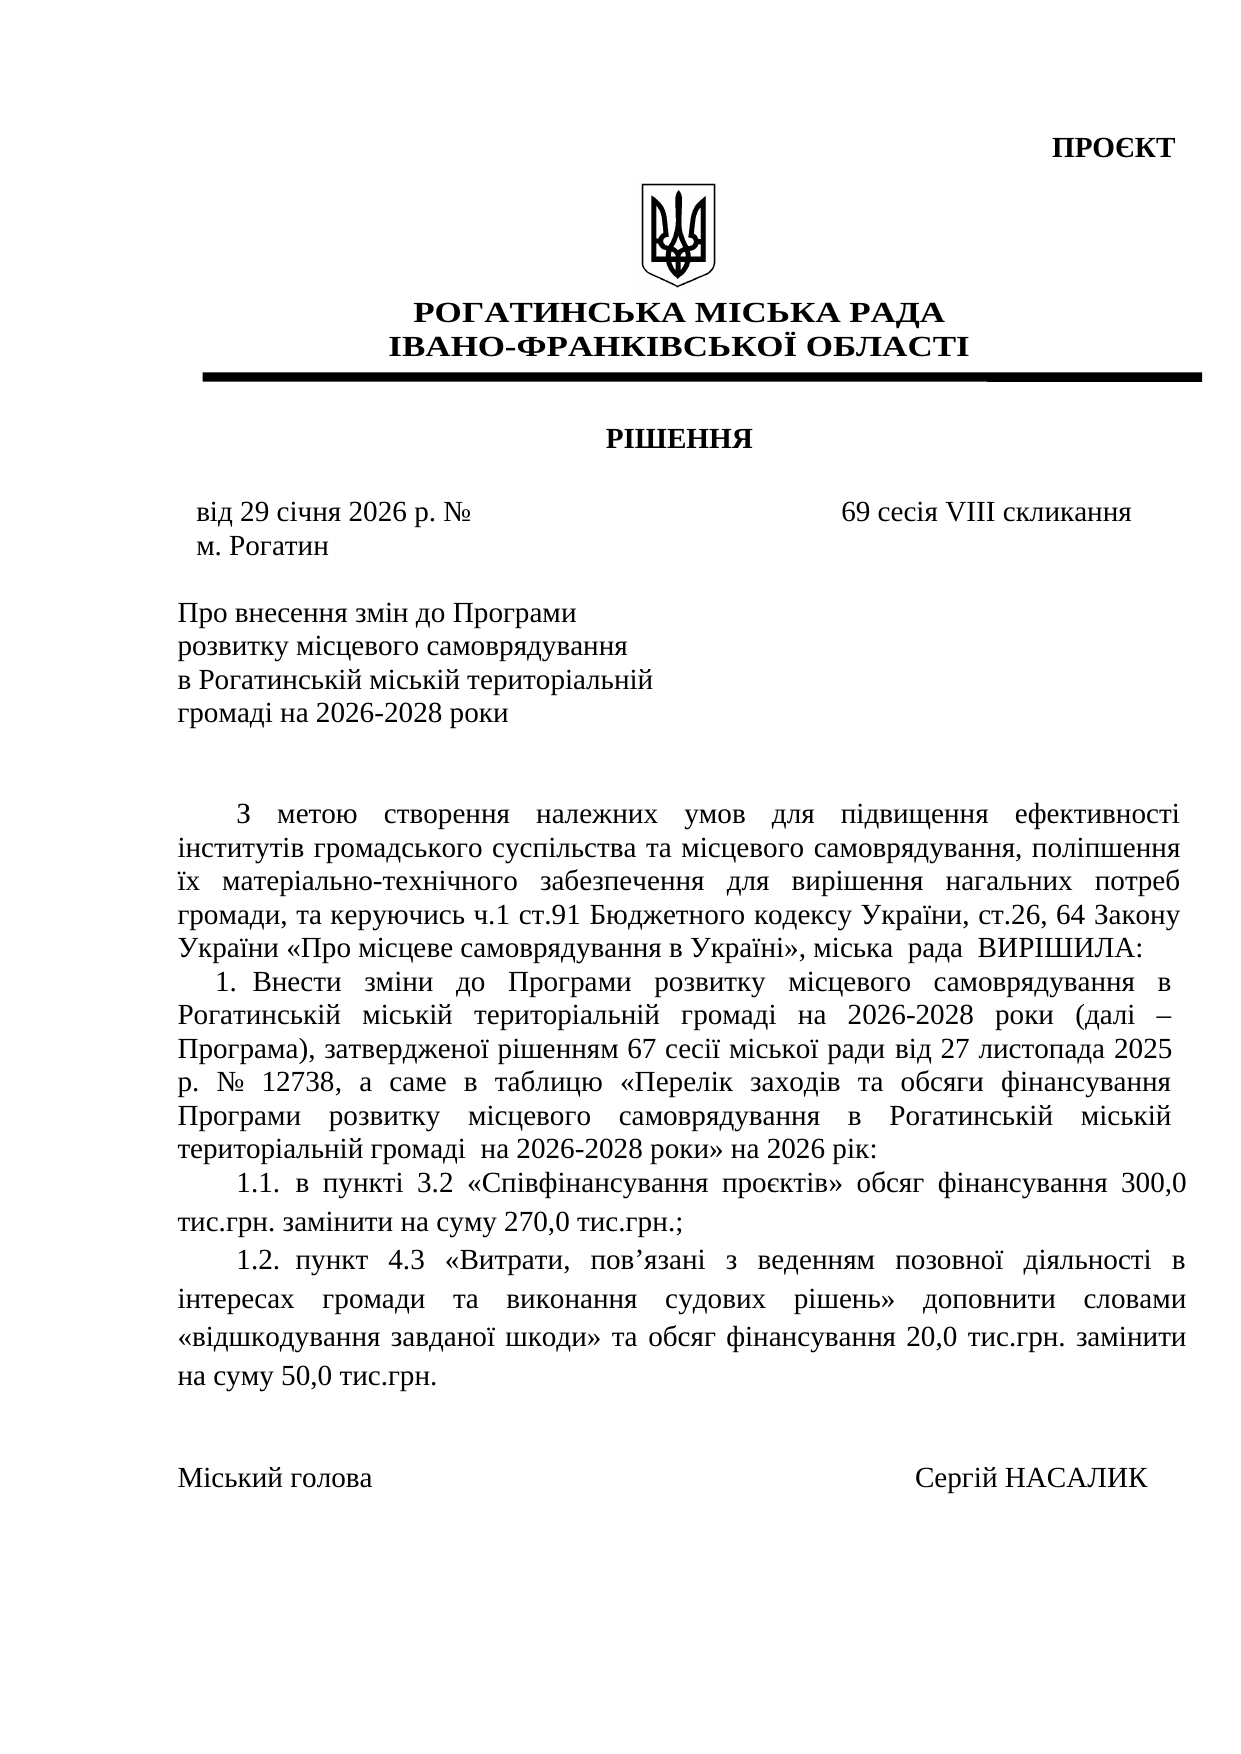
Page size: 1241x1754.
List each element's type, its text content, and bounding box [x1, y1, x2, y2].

list пункт 4.3 «Витрати, пов’язані з веденням позовної діяльності в інтересах громади та виконання судових рішень» доповнити словами «відшкодування завданої шкоди» та обсяг фінансування 20,0 тис.грн. замінити на суму 50,0 тис.грн. [177, 1242, 1187, 1391]
text ПРОЄКТ [177, 131, 1181, 164]
text розвитку місцевого самоврядування [177, 628, 1181, 662]
text в Рогатинській міській територіальній [177, 662, 1181, 696]
text РІШЕННЯ [177, 421, 1181, 454]
text від 29 січня 2026 р. № 69 сесія VIII скликання [196, 494, 1237, 528]
list в пункті 3.2 «Співфінансування проєктів» обсяг фінансування 300,0 тис.грн. замінити на суму 270,0 тис.грн.; [177, 1165, 1187, 1237]
text громаді на 2026-2028 роки {name} [177, 696, 1181, 729]
text РОГАТИНСЬКА МІСЬКА РАДА [177, 295, 1181, 329]
text З метою створення належних умов для підвищення ефективності інститутів громадського суспільства та місцевого самоврядування, поліпшення їх матеріально-технічного забезпечення для вирішення нагальних потреб громади, та керуючись ч.1 ст.91 Бюджетного кодексу України, ст.26, 64 Закону України «Про місцеве самоврядування в Україні», міська рада ВИРІШИЛА: [177, 796, 1181, 964]
text Міський голова Сергій НАСАЛИК [177, 1460, 1181, 1493]
list Внести зміни до Програми розвитку місцевого самоврядування в Рогатинській міській територіальній громаді на 2026-2028 роки (далі – Програма), затвердженої рішенням 67 сесії міської ради від 27 листопада 2025 р. № 12738, а саме в таблицю «Перелік заходів та обсяги фінансування Програми розвитку місцевого самоврядування в Рогатинській міській територіальній громаді на 2026-2028 роки» на 2026 рік: [177, 964, 1172, 1165]
text Про внесення змін до Програми [177, 595, 1181, 628]
text м. Рогатин [196, 528, 1237, 561]
text ІВАНО-ФРАНКІВСЬКОЇ ОБЛАСТІ [177, 329, 1181, 362]
